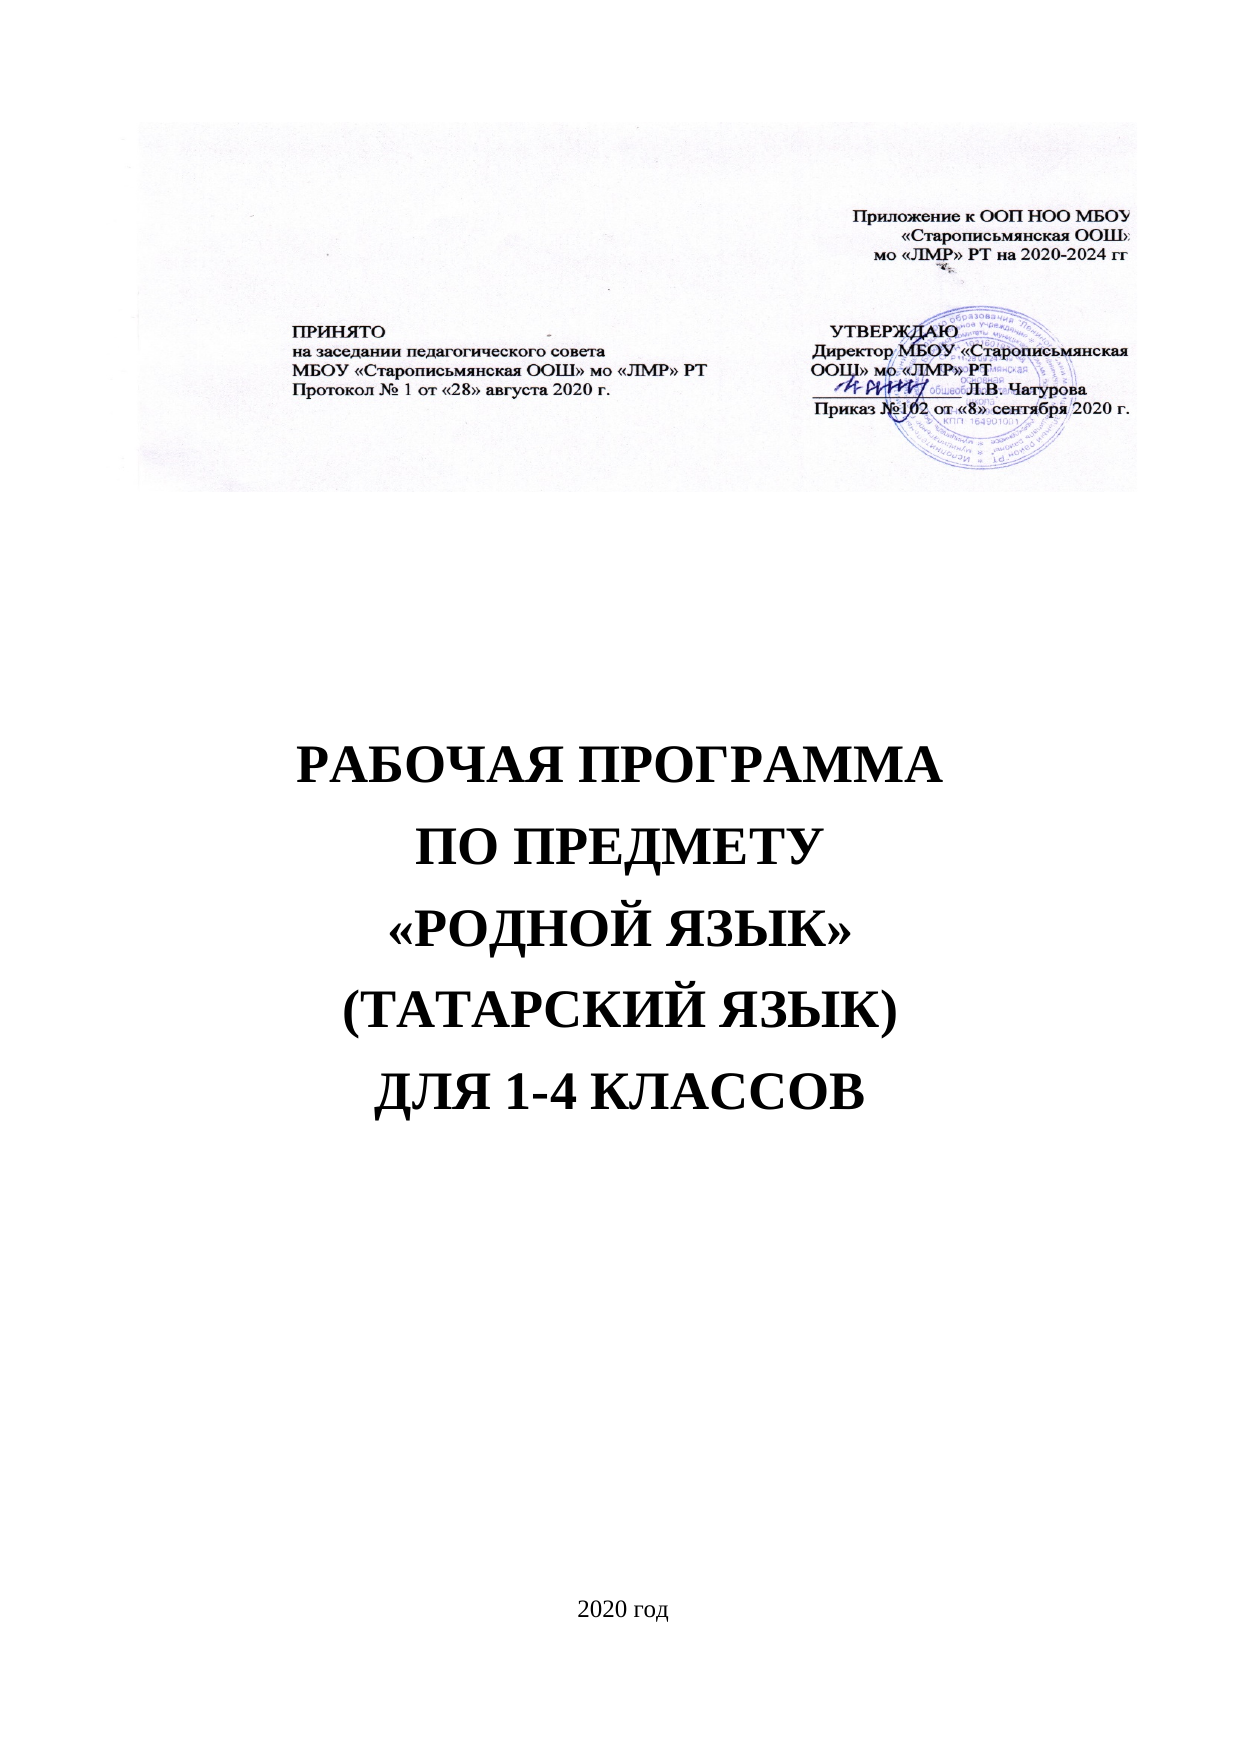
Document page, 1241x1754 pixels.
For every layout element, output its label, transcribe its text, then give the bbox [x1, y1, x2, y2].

text (ТАТАРСКИЙ ЯЗЫК) [103, 977, 1137, 1039]
text ДЛЯ 1-4 КЛАССОВ [103, 1059, 1137, 1121]
text РАБОЧАЯ ПРОГРАММА [103, 732, 1137, 794]
picture [106, 122, 1138, 492]
text ПО ПРЕДМЕТУ [103, 814, 1137, 876]
text 2020 год [108, 1594, 1137, 1623]
text «РОДНОЙ ЯЗЫК» [103, 895, 1137, 958]
